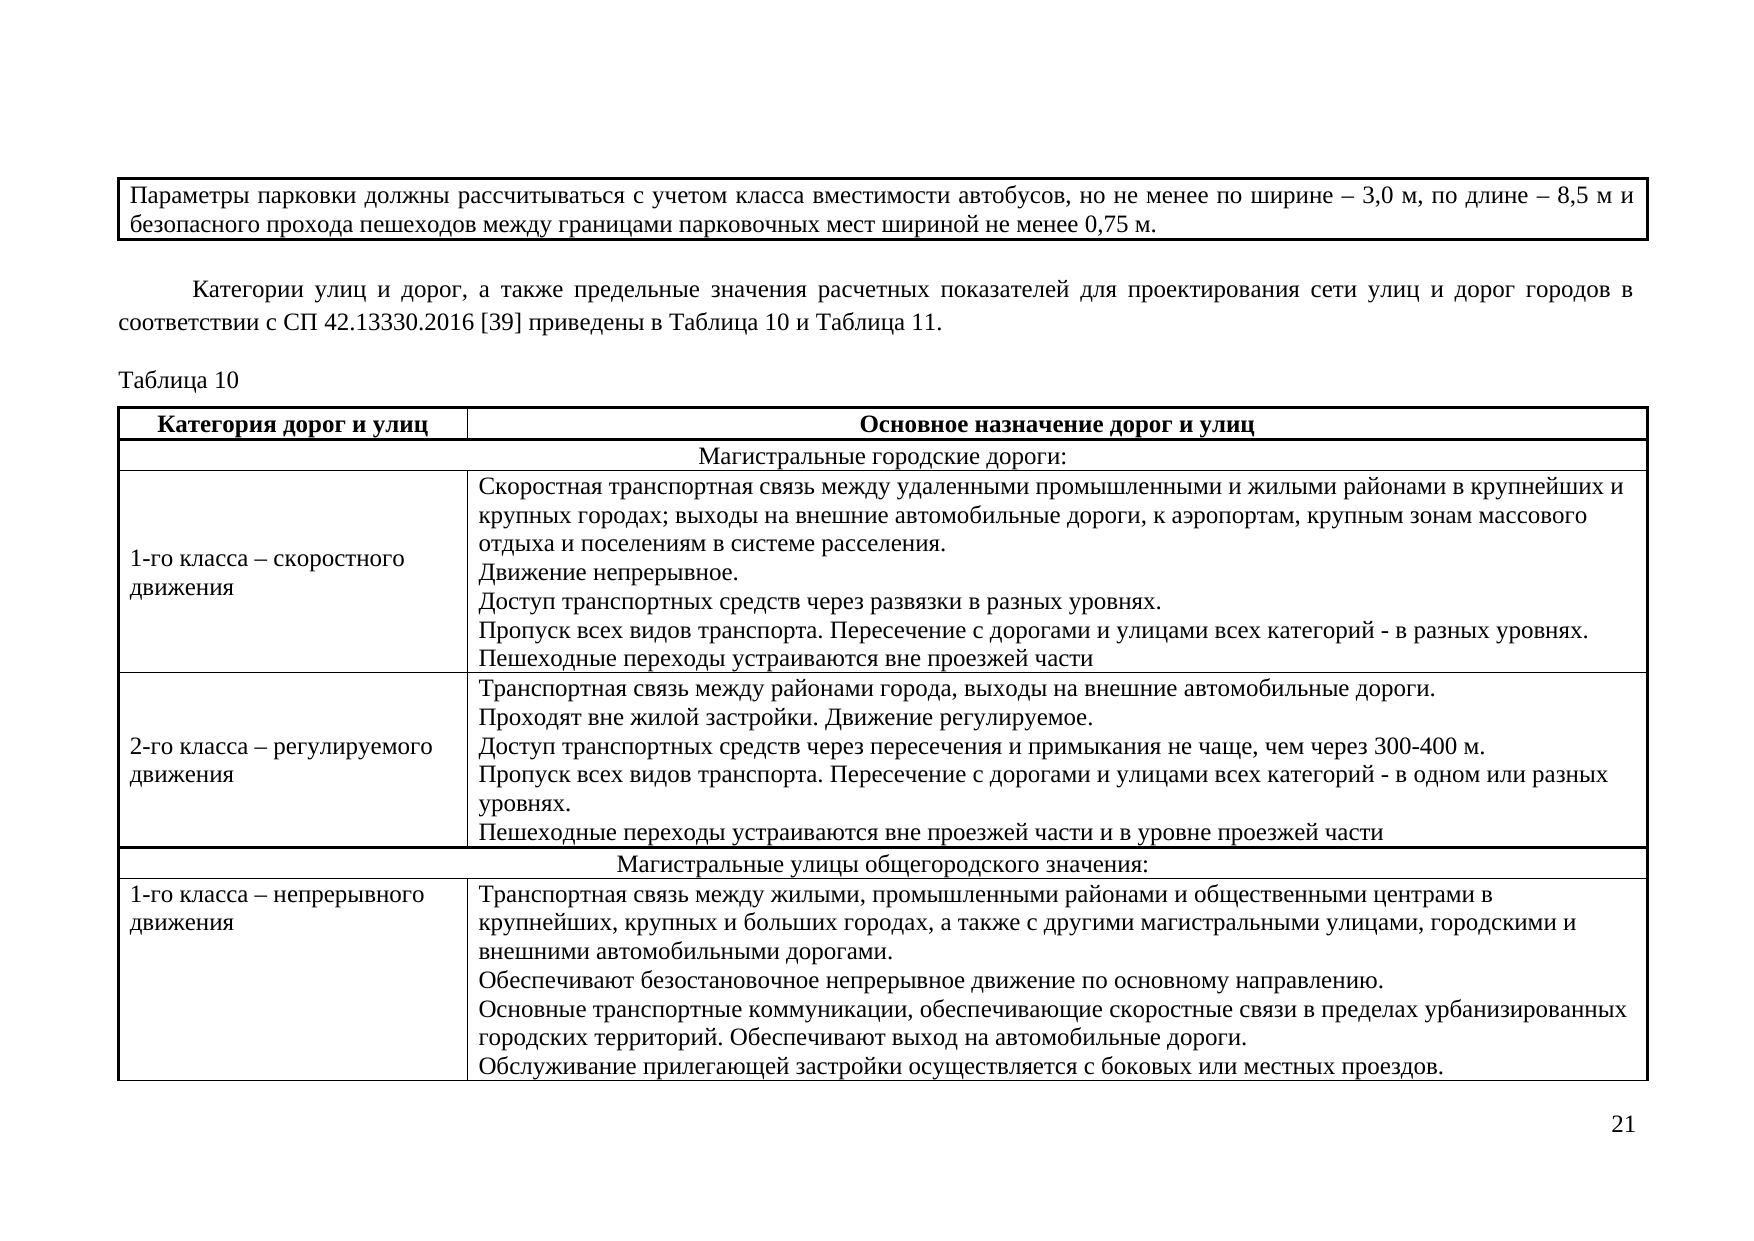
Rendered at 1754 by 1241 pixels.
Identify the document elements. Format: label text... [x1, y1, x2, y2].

table_header Основное назначение дорог и улиц [468, 409, 1646, 438]
table_cell Транспортная связь между районами города, выходы на внешние автомобильные дороги. Проходят вне жилой застройки. Движение регулируемое. Доступ транспортных средств через пересечения и примыкания не чаще, чем через 300-400 м. Пропуск всех видов транспорта. Пересечение с дорогами и улицами всех категорий - в одном или разных уровнях. Пешеходные переходы устраиваются вне проезжей части и в уровне проезжей части [468, 673, 1646, 846]
text Категории улиц и дорог, а также предельные значения расчетных показателей для проектирования сети улиц и дорог городов в соответствии с СП 42.13330.2016 [39] приведены в Таблица 10 и Таблица 11. [118, 274, 1636, 336]
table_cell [120, 879, 467, 1080]
table_cell 1-го класса – скоростного движения [120, 471, 467, 672]
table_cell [468, 879, 1646, 1080]
table_cell Магистральные улицы общегородского значения: [120, 849, 1646, 878]
table_cell 2-го класса – регулируемого движения [120, 673, 467, 846]
table_header Категория дорог и улиц [120, 409, 467, 438]
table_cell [120, 180, 1646, 238]
table_cell Магистральные городские дороги: [120, 441, 1646, 470]
table_cell Скоростная транспортная связь между удаленными промышленными и жилыми районами в крупнейших и крупных городах; выходы на внешние автомобильные дороги, к аэропортам, крупным зонам массового отдыха и поселениям в системе расселения. Движение непрерывное. Доступ транспортных средств через развязки в разных уровнях. Пропуск всех видов транспорта. Пересечение с дорогами и улицами всех категорий - в разных уровнях. Пешеходные переходы устраиваются вне проезжей части [468, 471, 1646, 672]
